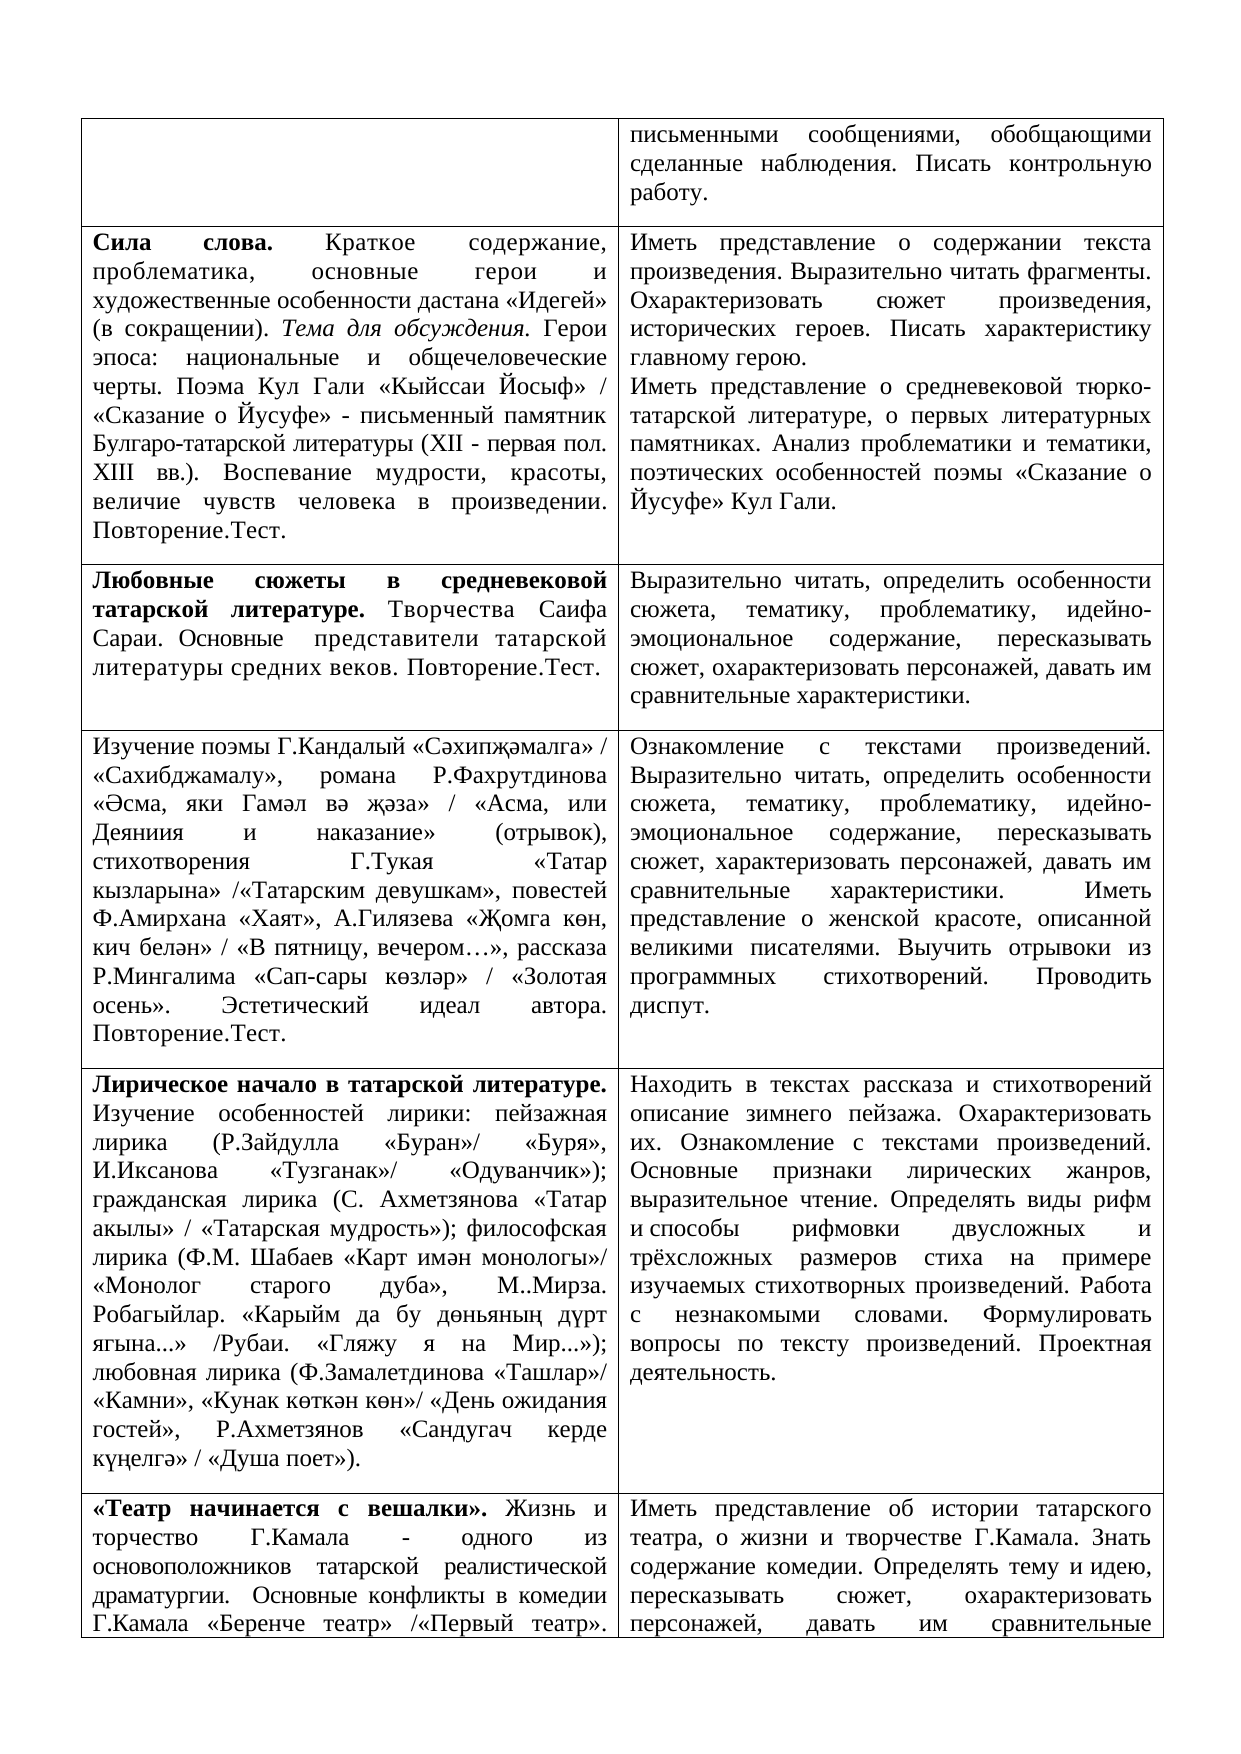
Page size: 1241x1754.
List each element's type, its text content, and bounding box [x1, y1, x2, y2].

table_cell Ознакомление с текстами произведений. Выразительно читать, определить особенности сюжета, тематику, проблематику, идейно-эмоциональное содержание, пересказывать сюжет, характеризовать персонажей, давать им сравнительные характеристики. Иметь представление о женской красоте, описанной великими писателями. Выучить отрывоки из программных стихотворений. Проводить диспут. [619, 731, 1163, 1068]
table_cell Иметь представление о содержании текста произведения. Выразительно читать фрагменты. Охарактеризовать сюжет произведения, исторических героев. Писать характеристику главному герою. Иметь представление о средневековой тюрко-татарской литературе, о первых литературных памятниках. Анализ проблематики и тематики, поэтических особенностей поэмы «Сказание о Йусуфе» Кул Гали. [619, 227, 1163, 564]
table_cell Лирическое начало в татарской литературе. Изучение особенностей лирики: пейзажная лирика (Р.Зайдулла «Буран»/ «Буря», И.Иксанова «Тузганак»/ «Одуванчик»); гражданская лирика (С. Ахметзянова «Татар акылы» / «Татарская мудрость»); философская лирика (Ф.М. Шабаев «Карт имән монологы»/ «Монолог старого дуба», М..Мирза. Робагыйлар. «Карыйм да бу дөньяның дүрт ягына...» /Рубаи. «Гляжу я на Мир...»); любовная лирика (Ф.Замалетдинова «Ташлар»/ «Камни», «Кунак көткән көн»/ «День ожидания гостей», Р.Ахметзянов «Сандугач керде күңелгә» / «Душа поет»). [82, 1069, 618, 1492]
table_cell Выразительно читать, определить особенности сюжета, тематику, проблематику, идейно-эмоциональное содержание, пересказывать сюжет, охарактеризовать персонажей, давать им сравнительные характеристики. [619, 565, 1163, 730]
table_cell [619, 119, 1163, 226]
table_cell Любовные сюжеты в средневековой татарской литературе. Творчества Саифа Сараи. Основные представители татарской литературы средних веков. Повторение.Тест. [82, 565, 618, 730]
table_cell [82, 119, 618, 226]
table_cell Изучение поэмы Г.Кандалый «Сәхипҗәмалга» / «Сахибджамалу», романа Р.Фахрутдинова «Әсма, яки Гамәл вә җәза» / «Асма, или Деяниия и наказание» (отрывок), стихотворения Г.Тукая «Татар кызларына» /«Татарским девушкам», повестей Ф.Амирхана «Хаят», А.Гилязева «Җомга көн, кич белән» / «В пятницу, вечером…», рассказа Р.Мингалима «Сап-сары көзләр» / «Золотая осень». Эстетический идеал автора. Повторение.Тест. [82, 731, 618, 1068]
table_cell Сила слова. Краткое содержание, проблематика, основные герои и художественные особенности дастана «Идегей» (в сокращении). Тема для обсуждения. Герои эпоса: национальные и общечеловеческие черты. Поэма Кул Гали «Кыйссаи Йосыф» / «Сказание о Йусуфе» - письменный памятник Булгаро-татарской литературы (XII - первая пол. ХIII вв.). Воспевание мудрости, красоты, величие чувств человека в произведении. Повторение.Тест. [82, 227, 618, 564]
table_cell Находить в текстах рассказа и стихотворений описание зимнего пейзажа. Охарактеризовать их. Ознакомление с текстами произведений. Основные признаки лирических жанров, выразительное чтение. Определять виды рифм и способы рифмовки двусложных и трёхсложных размеров стиха на примере изучаемых стихотворных произведений. Работа с незнакомыми словами. Формулировать вопросы по тексту произведений. Проектная деятельность. [619, 1069, 1163, 1492]
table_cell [82, 1494, 618, 1637]
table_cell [619, 1494, 1163, 1637]
